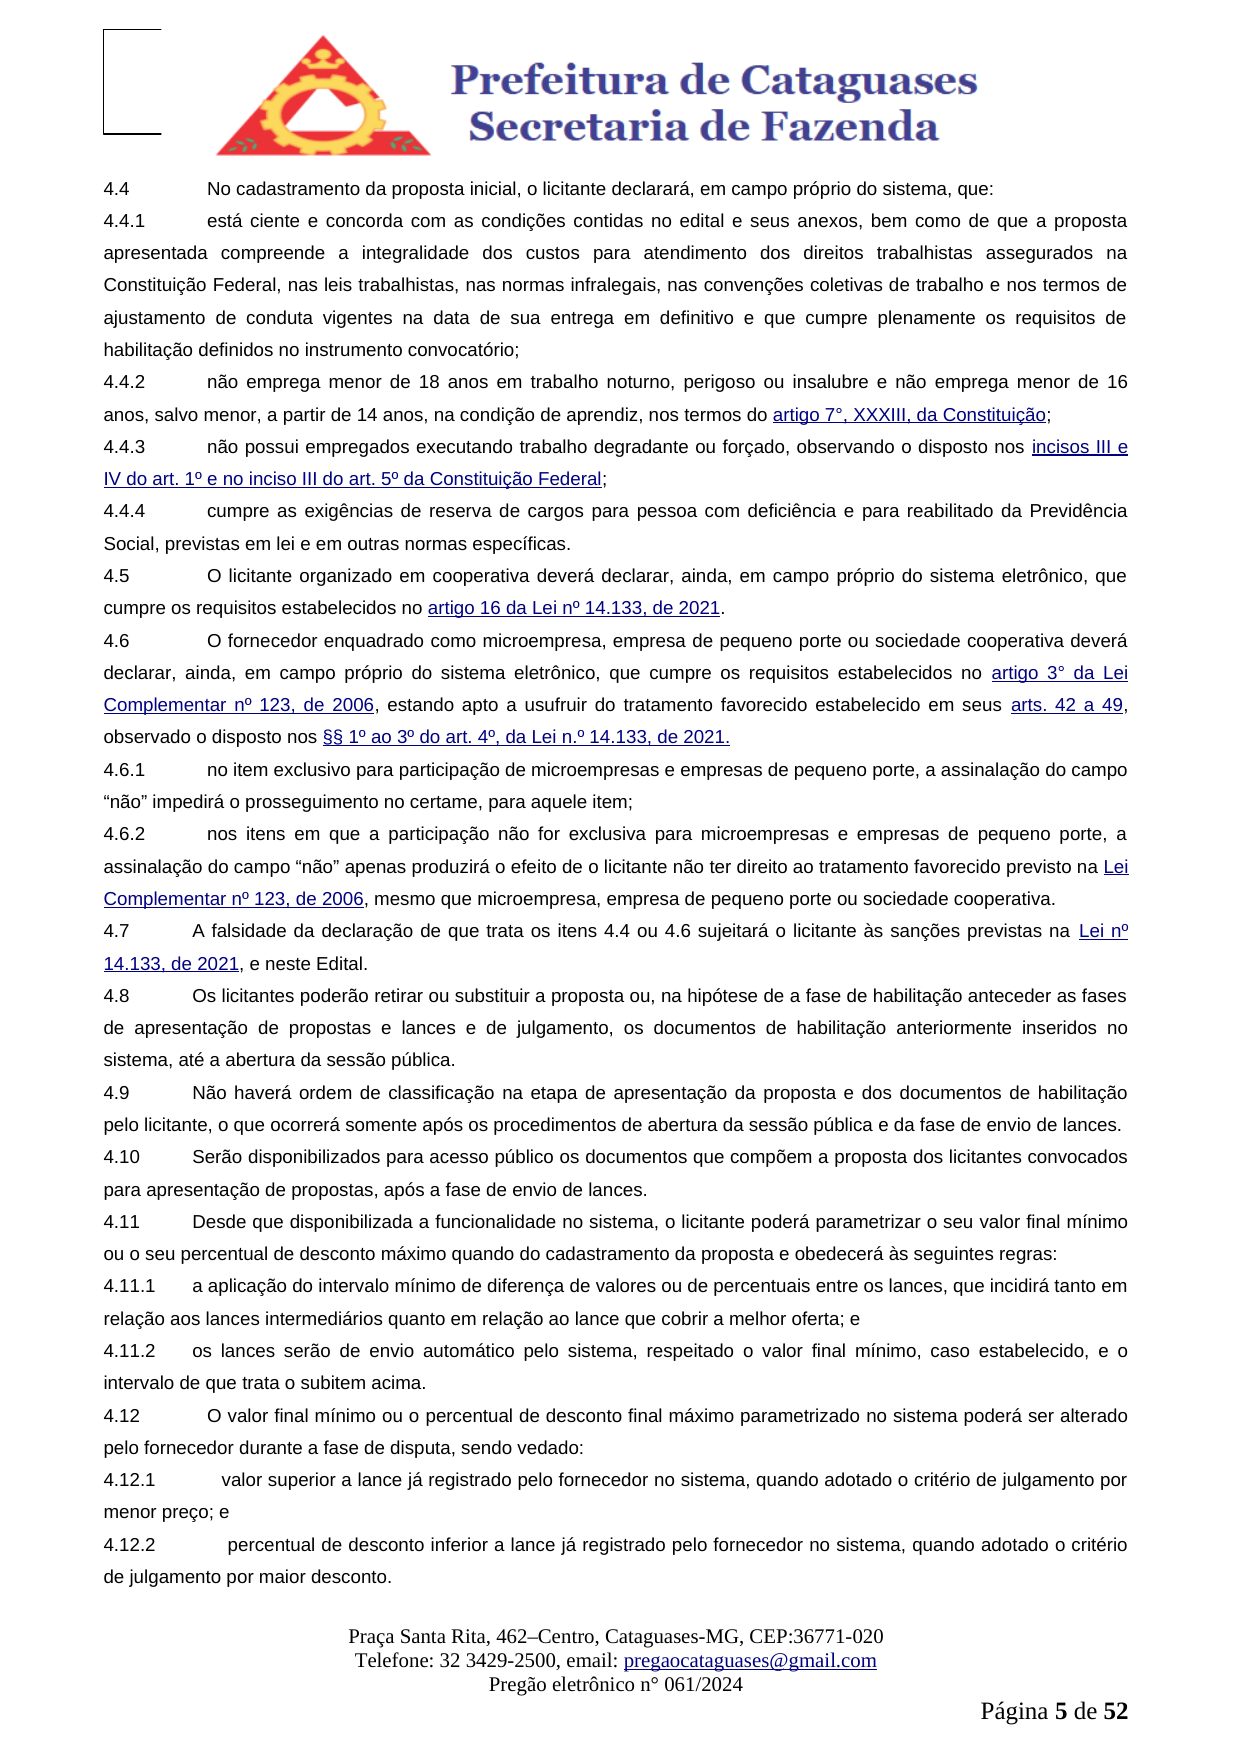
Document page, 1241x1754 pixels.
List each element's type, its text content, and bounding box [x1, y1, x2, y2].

list No cadastramento da proposta inicial, o licitante declarará, em campo próprio do sistema, que: [103, 177, 1128, 199]
list no item exclusivo para participação de microempresas e empresas de pequeno porte, a assinalação do campo “não” impedirá o prosseguimento no certame, para aquele item; [103, 758, 1128, 812]
list não possui empregados executando trabalho degradante ou forçado, observando o disposto nos incisos III e IV do art. 1º e no inciso III do art. 5º da Constituição Federal; [103, 436, 1128, 489]
list Os licitantes poderão retirar ou substituir a proposta ou, na hipótese de a fase de habilitação anteceder as fases de apresentação de propostas e lances e de julgamento, os documentos de habilitação anteriormente inseridos no sistema, até a abertura da sessão pública. [103, 984, 1128, 1071]
list não emprega menor de 18 anos em trabalho noturno, perigoso ou insalubre e não emprega menor de 16 anos, salvo menor, a partir de 14 anos, na condição de aprendiz, nos termos do artigo 7°, XXXIII, da Constituição; [103, 371, 1128, 425]
picture [161, 29, 1071, 177]
list O valor final mínimo ou o percentual de desconto final máximo parametrizado no sistema poderá ser alterado pelo fornecedor durante a fase de disputa, sendo vedado: [103, 1404, 1128, 1458]
list valor superior a lance já registrado pelo fornecedor no sistema, quando adotado o critério de julgamento por menor preço; e [103, 1469, 1128, 1523]
list está ciente e concorda com as condições contidas no edital e seus anexos, bem como de que a proposta apresentada compreende a integralidade dos custos para atendimento dos direitos trabalhistas assegurados na Constituição Federal, nas leis trabalhistas, nas normas infralegais, nas convenções coletivas de trabalho e nos termos de ajustamento de conduta vigentes na data de sua entrega em definitivo e que cumpre plenamente os requisitos de habilitação definidos no instrumento convocatório; [103, 209, 1128, 360]
list nos itens em que a participação não for exclusiva para microempresas e empresas de pequeno porte, a assinalação do campo “não” apenas produzirá o efeito de o licitante não ter direito ao tratamento favorecido previsto na Lei Complementar nº 123, de 2006, mesmo que microempresa, empresa de pequeno porte ou sociedade cooperativa. [103, 823, 1128, 909]
list os lances serão de envio automático pelo sistema, respeitado o valor final mínimo, caso estabelecido, e o intervalo de que trata o subitem acima. [103, 1340, 1128, 1394]
list O fornecedor enquadrado como microempresa, empresa de pequeno porte ou sociedade cooperativa deverá declarar, ainda, em campo próprio do sistema eletrônico, que cumpre os requisitos estabelecidos no artigo 3° da Lei Complementar nº 123, de 2006, estando apto a usufruir do tratamento favorecido estabelecido em seus arts. 42 a 49, observado o disposto nos §§ 1º ao 3º do art. 4º, da Lei n.º 14.133, de 2021. [103, 629, 1128, 748]
list a aplicação do intervalo mínimo de diferença de valores ou de percentuais entre os lances, que incidirá tanto em relação aos lances intermediários quanto em relação ao lance que cobrir a melhor oferta; e [103, 1275, 1128, 1329]
list Não haverá ordem de classificação na etapa de apresentação da proposta e dos documentos de habilitação pelo licitante, o que ocorrerá somente após os procedimentos de abertura da sessão pública e da fase de envio de lances. [103, 1081, 1128, 1135]
list Desde que disponibilizada a funcionalidade no sistema, o licitante poderá parametrizar o seu valor final mínimo ou o seu percentual de desconto máximo quando do cadastramento da proposta e obedecerá às seguintes regras: [103, 1211, 1128, 1264]
list A falsidade da declaração de que trata os itens 4.4 ou 4.6 sujeitará o licitante às sanções previstas na Lei nº 14.133, de 2021, e neste Edital. [103, 920, 1128, 974]
list O licitante organizado em cooperativa deverá declarar, ainda, em campo próprio do sistema eletrônico, que cumpre os requisitos estabelecidos no artigo 16 da Lei nº 14.133, de 2021. [103, 565, 1128, 619]
list percentual de desconto inferior a lance já registrado pelo fornecedor no sistema, quando adotado o critério de julgamento por maior desconto. [103, 1533, 1128, 1587]
list Serão disponibilizados para acesso público os documentos que compõem a proposta dos licitantes convocados para apresentação de propostas, após a fase de envio de lances. [103, 1146, 1128, 1200]
list cumpre as exigências de reserva de cargos para pessoa com deficiência e para reabilitado da Previdência Social, previstas em lei e em outras normas específicas. [103, 500, 1128, 554]
